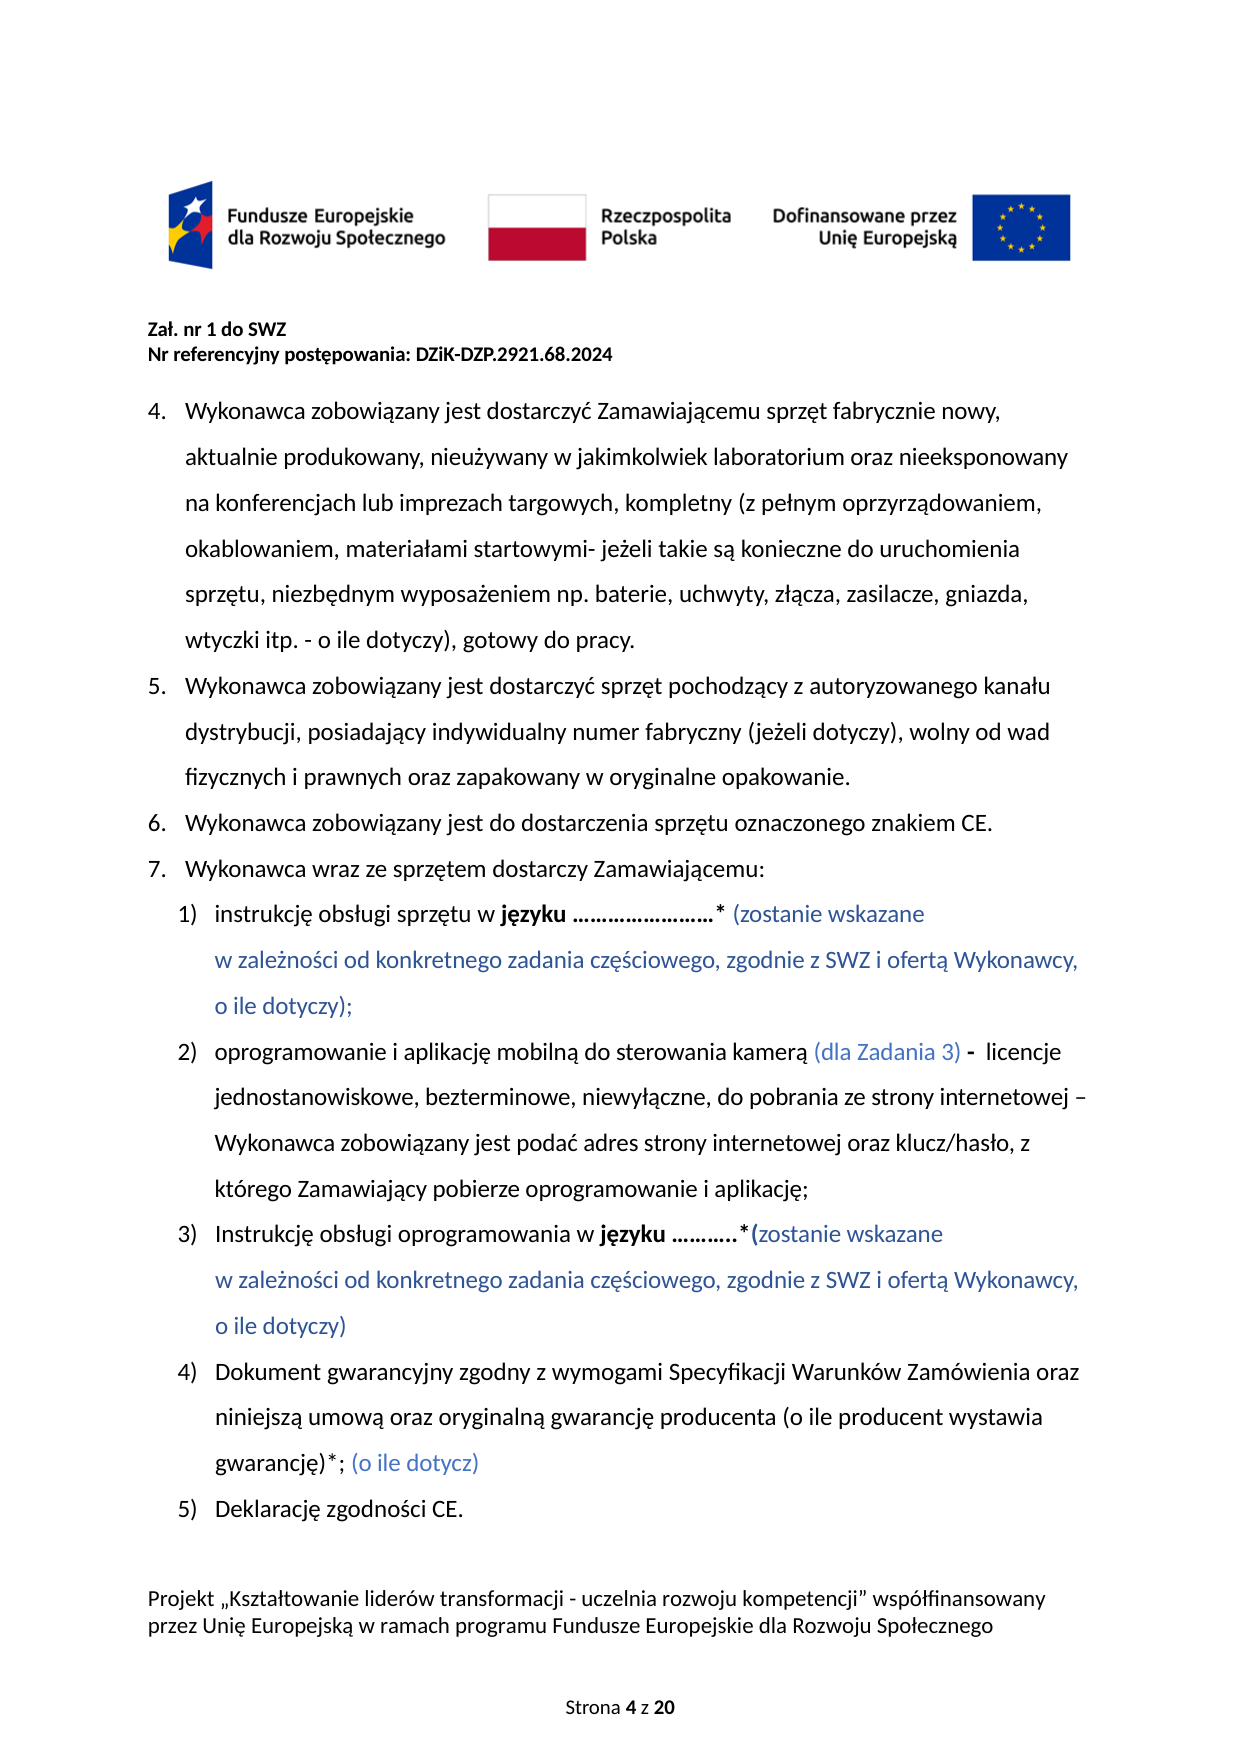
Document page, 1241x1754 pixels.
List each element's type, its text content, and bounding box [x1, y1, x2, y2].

list Dokument gwarancyjny zgodny z wymogami Specyfikacji Warunków Zamówienia oraz niniejszą umową oraz oryginalną gwarancję producenta (o ile producent wystawia gwarancję)*; (o ile dotycz) [177, 1356, 1093, 1478]
list Wykonawca zobowiązany jest do dostarczenia sprzętu oznaczonego znakiem CE. [148, 807, 1093, 838]
list Deklarację zgodności CE. [177, 1493, 1093, 1523]
picture [147, 159, 1092, 291]
list Wykonawca zobowiązany jest dostarczyć sprzęt pochodzący z autoryzowanego kanału dystrybucji, posiadający indywidualny numer fabryczny (jeżeli dotyczy), wolny od wad fizycznych i prawnych oraz zapakowany w oryginalne opakowanie. [148, 670, 1093, 792]
list Wykonawca wraz ze sprzętem dostarczy Zamawiającemu: [148, 853, 1093, 883]
list oprogramowanie i aplikację mobilną do sterowania kamerą (dla Zadania 3) - licencje jednostanowiskowe, bezterminowe, niewyłączne, do pobrania ze strony internetowej – Wykonawca zobowiązany jest podać adres strony internetowej oraz klucz/hasło, z którego Zamawiający pobierze oprogramowanie i aplikację; [177, 1036, 1093, 1203]
list instrukcję obsługi sprzętu w języku ……………………* (zostanie wskazane w zależności od konkretnego zadania częściowego, zgodnie z SWZ i ofertą Wykonawcy, o ile dotyczy); [177, 898, 1093, 1021]
list Instrukcję obsługi oprogramowania w języku ………..*(zostanie wskazane w zależności od konkretnego zadania częściowego, zgodnie z SWZ i ofertą Wykonawcy, o ile dotyczy) [177, 1219, 1093, 1341]
list Wykonawca zobowiązany jest dostarczyć Zamawiającemu sprzęt fabrycznie nowy, aktualnie produkowany, nieużywany w jakimkolwiek laboratorium oraz nieeksponowany na konferencjach lub imprezach targowych, kompletny (z pełnym oprzyrządowaniem, okablowaniem, materiałami startowymi- jeżeli takie są konieczne do uruchomienia sprzętu, niezbędnym wyposażeniem np. baterie, uchwyty, złącza, zasilacze, gniazda, wtyczki itp. - o ile dotyczy), gotowy do pracy. [148, 396, 1093, 655]
